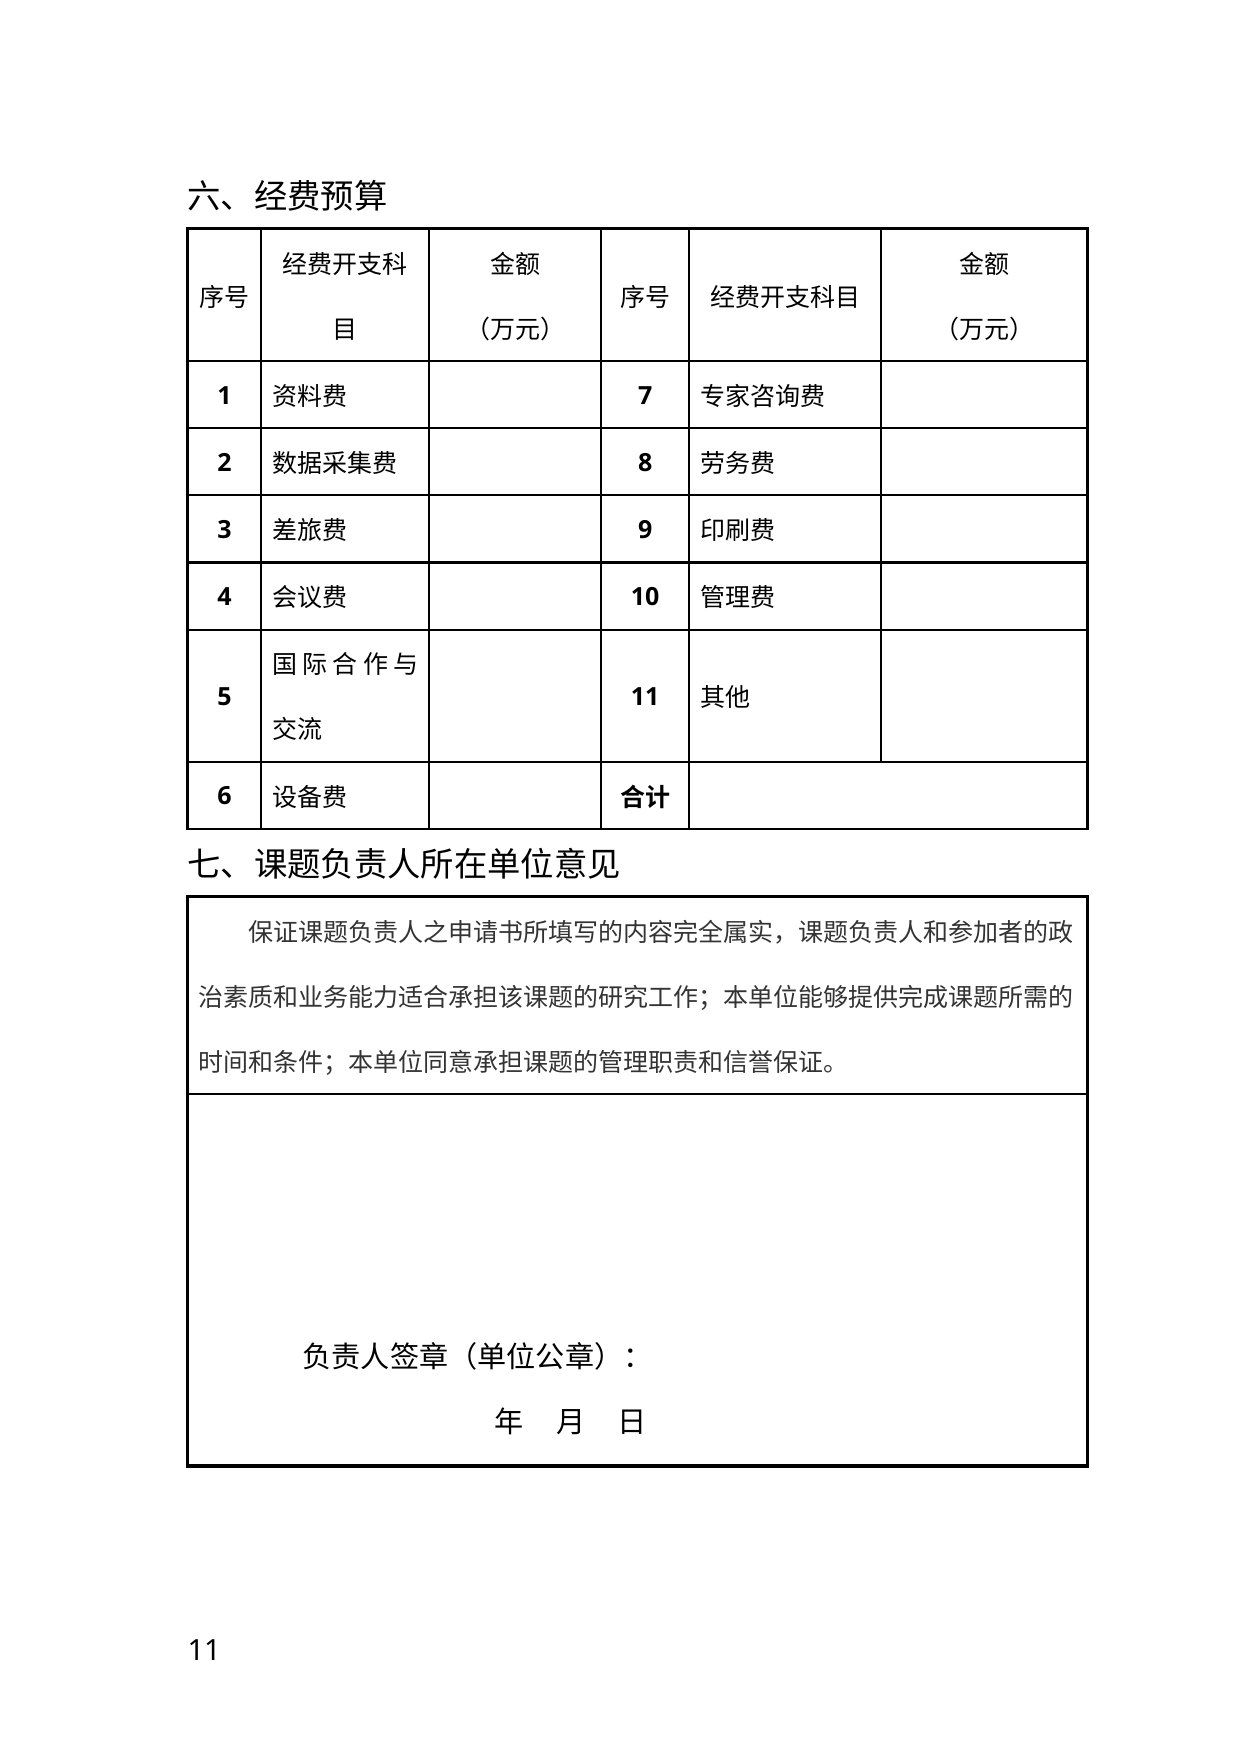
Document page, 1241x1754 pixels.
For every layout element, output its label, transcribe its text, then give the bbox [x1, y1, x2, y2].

table_cell 资料费 [262, 362, 428, 427]
table_cell [882, 496, 1086, 561]
table_cell [430, 564, 600, 628]
table_cell 1 [189, 362, 260, 427]
table_cell [430, 763, 600, 828]
table_header 经费开支科目 [690, 230, 880, 360]
table_cell 2 [189, 429, 260, 494]
table_header 序号 [189, 230, 260, 360]
table_cell [882, 631, 1086, 761]
table_cell 10 [602, 564, 688, 628]
table_cell 其他 [690, 631, 880, 761]
table_cell [882, 362, 1086, 427]
table_cell 管理费 [690, 564, 880, 628]
table_cell 7 [602, 362, 688, 427]
table_cell 印刷费 [690, 496, 880, 561]
table_header 金额 （万元） [430, 230, 600, 360]
table_cell 8 [602, 429, 688, 494]
table_cell [430, 429, 600, 494]
table_cell [882, 429, 1086, 494]
text 六、经费预算 [187, 162, 1053, 227]
table_cell 负责人签章（单位公章）： 年 月 日 [189, 1095, 1086, 1464]
table_cell 数据采集费 [262, 429, 428, 494]
table_cell 9 [602, 496, 688, 561]
table_cell 6 [189, 763, 260, 828]
table_cell [690, 763, 1086, 828]
table_cell 3 [189, 496, 260, 561]
table_header 经费开支科目 [262, 230, 428, 360]
table_cell 差旅费 [262, 496, 428, 561]
table_header 保证课题负责人之申请书所填写的内容完全属实，课题负责人和参加者的政治素质和业务能力适合承担该课题的研究工作；本单位能够提供完成课题所需的时间和条件；本单位同意承担课题的管理职责和信誉保证。 [189, 898, 1086, 1093]
table_cell [430, 362, 600, 427]
table_cell 11 [602, 631, 688, 761]
table_cell 5 [189, 631, 260, 761]
text 七、课题负责人所在单位意见 [187, 830, 1053, 895]
table_cell 劳务费 [690, 429, 880, 494]
table_cell 国际合作与交流 [262, 631, 428, 761]
table_cell 专家咨询费 [690, 362, 880, 427]
table_cell [430, 496, 600, 561]
table_header 金额 （万元） [882, 230, 1086, 360]
table_cell 会议费 [262, 564, 428, 628]
table_cell 4 [189, 564, 260, 628]
table_cell [882, 564, 1086, 628]
table_cell 合计 [602, 763, 688, 828]
table_cell [430, 631, 600, 761]
table_cell 设备费 [262, 763, 428, 828]
table_header 序号 [602, 230, 688, 360]
